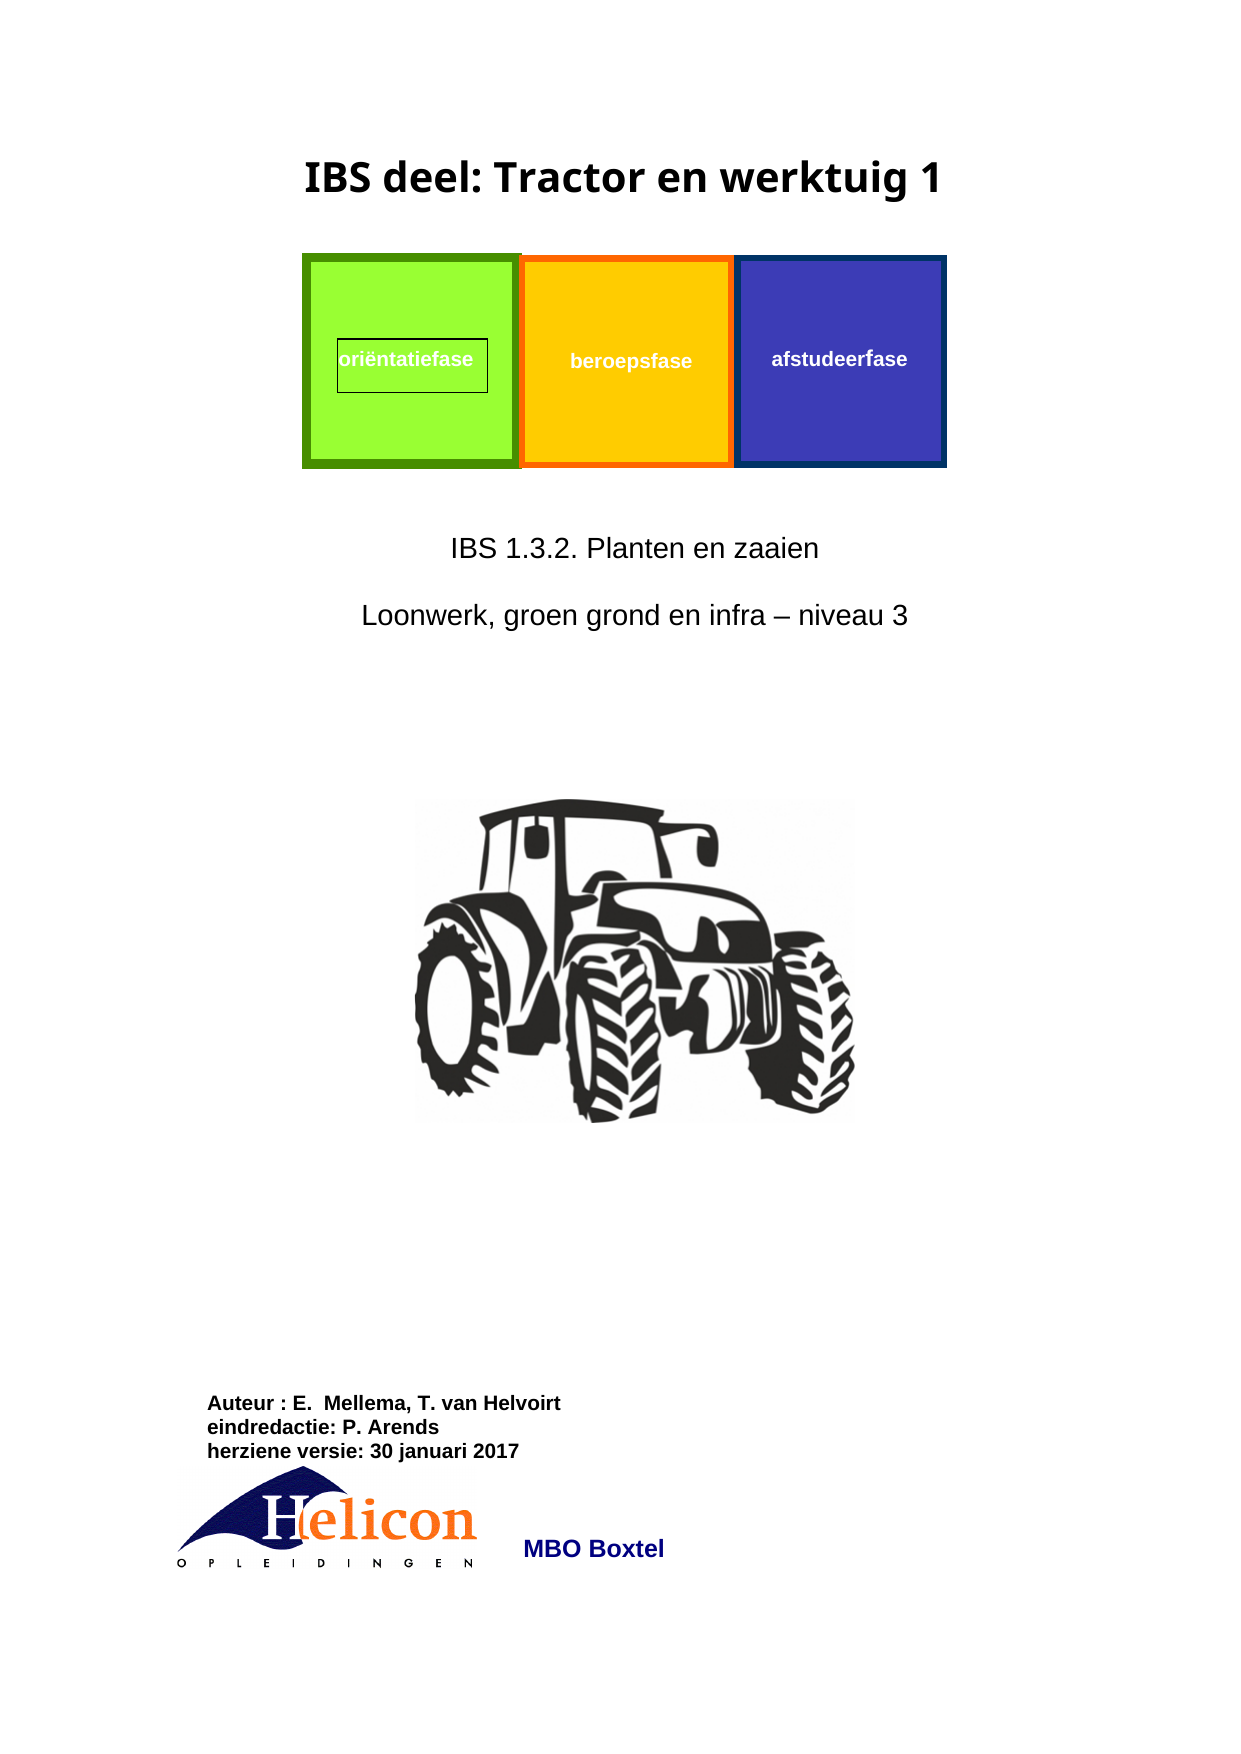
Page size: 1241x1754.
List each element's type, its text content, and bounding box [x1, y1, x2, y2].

text IBS deel: Tractor en werktuig 1 [207, 148, 1063, 204]
text IBS 1.3.2. Planten en zaaien [207, 531, 1063, 564]
picture [177, 1466, 478, 1569]
subtitle MBO Boxtel [478, 1534, 1063, 1563]
subtitle eindredactie: P. Arends [207, 1414, 1063, 1438]
subtitle herziene versie: 30 januari 2017 [207, 1438, 1063, 1462]
picture [414, 799, 855, 1123]
subtitle Auteur : E. Mellema, T. van Helvoirt [207, 1391, 1063, 1414]
text Loonwerk, groen grond en infra – niveau 3 [207, 598, 1063, 631]
